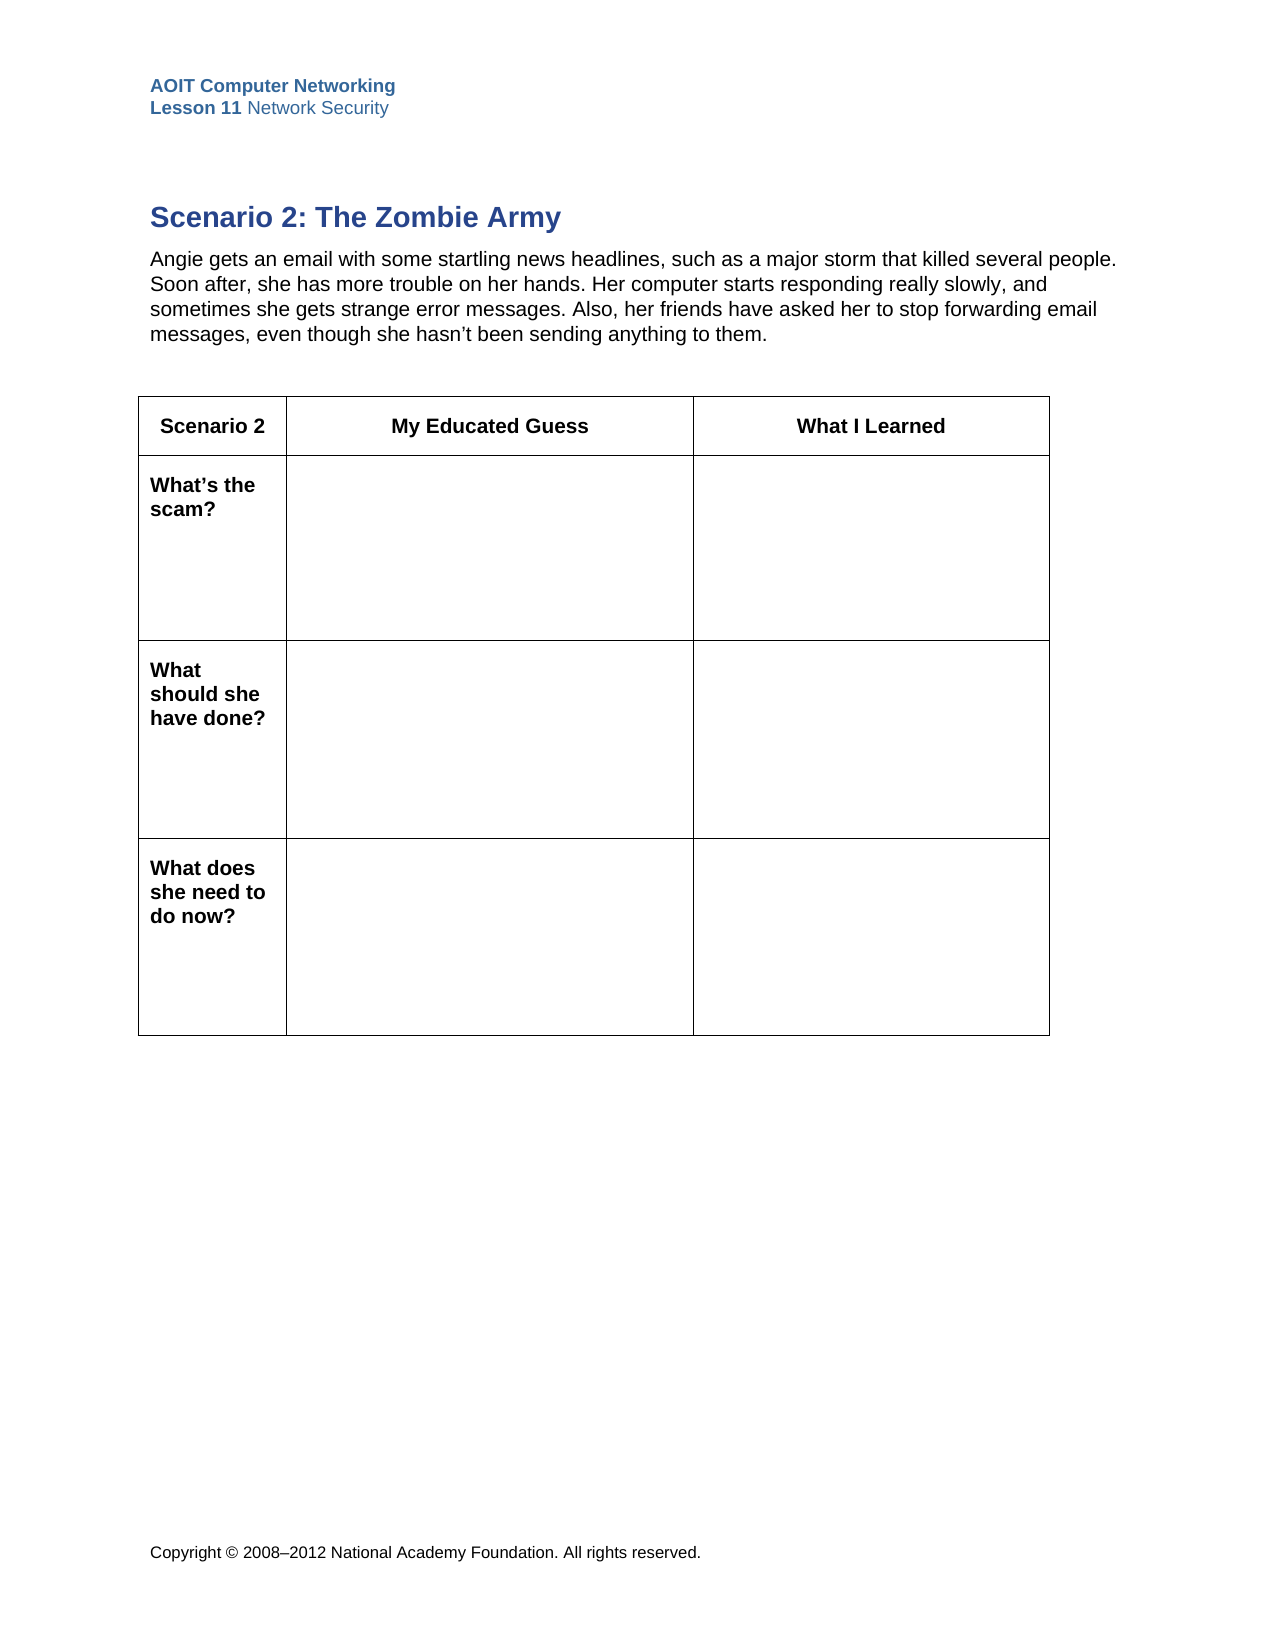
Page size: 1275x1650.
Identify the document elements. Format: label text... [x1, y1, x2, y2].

table_cell [694, 641, 1049, 837]
table_header My Educated Guess [287, 397, 693, 455]
table_cell [287, 839, 693, 1035]
table_cell What’s the scam? [139, 456, 286, 640]
table_cell [694, 456, 1049, 640]
table_cell [694, 839, 1049, 1035]
table_header What I Learned [694, 397, 1049, 455]
text Scenario 2: The Zombie Army [150, 200, 1125, 233]
text Angie gets an email with some startling news headlines, such as a major storm that killed several people. Soon after, she has more trouble on her hands. Her computer starts responding really slowly, and sometimes she gets strange error messages. Also, her friends have asked her to stop forwarding email messages, even though she hasn’t been sending anything to them. [150, 246, 1125, 346]
table_cell What should she have done? [139, 641, 286, 837]
table_cell [287, 641, 693, 837]
table_cell [287, 456, 693, 640]
table_header Scenario 2 [139, 397, 286, 455]
table_cell What does she need to do now? [139, 839, 286, 1035]
